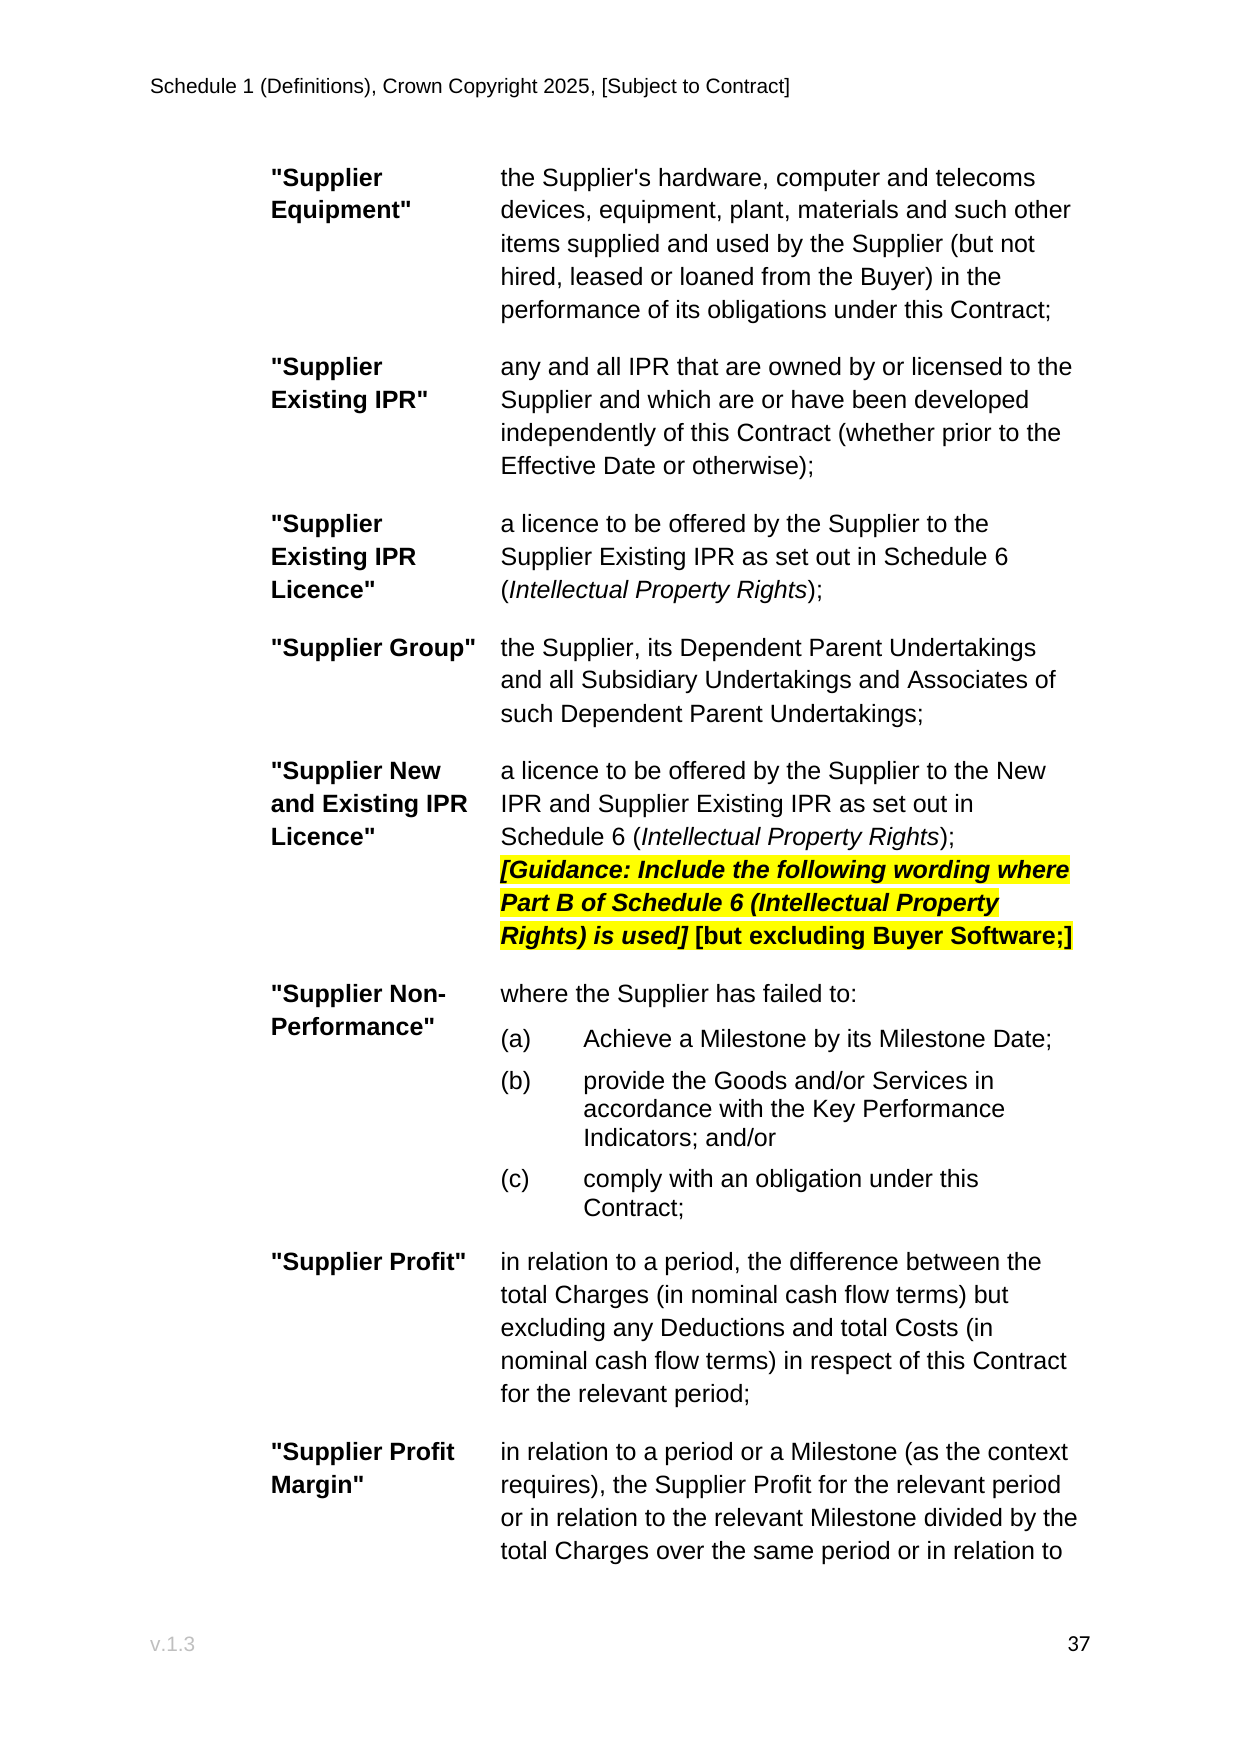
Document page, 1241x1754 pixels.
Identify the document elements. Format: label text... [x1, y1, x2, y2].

table_cell "Supplier New and Existing IPR Licence" [254, 744, 489, 966]
table_cell a licence to be offered by the Supplier to the Supplier Existing IPR as set out in Schedule 6 (Intellectual Property Rights); [489, 496, 1095, 620]
table_cell the Supplier's hardware, computer and telecoms devices, equipment, plant, materials and such other items supplied and used by the Supplier (but not hired, leased or loaned from the Buyer) in the performance of its obligations under this Contract; [489, 150, 1095, 340]
table_cell "Supplier Equipment" [254, 150, 489, 340]
table_cell a licence to be offered by the Supplier to the New IPR and Supplier Existing IPR as set out in Schedule 6 (Intellectual Property Rights); [Guidance: Include the following wording where Part B of Schedule 6 (Intellectual Property Rights) is used] [but excluding Buyer Software;] [489, 744, 1095, 966]
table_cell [254, 1424, 489, 1564]
table_cell where the Supplier has failed to: Achieve a Milestone by its Milestone Date; provide the Goods and/or Services in accordance with the Key Performance Indicators; and/or comply with an obligation under this Contract; [489, 966, 1095, 1234]
table_cell "Supplier Existing IPR Licence" [254, 496, 489, 620]
table_cell the Supplier, its Dependent Parent Undertakings and all Subsidiary Undertakings and Associates of such Dependent Parent Undertakings; [489, 620, 1095, 744]
table_cell "Supplier Existing IPR" [254, 340, 489, 496]
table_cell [489, 1424, 1095, 1564]
table_cell any and all IPR that are owned by or licensed to the Supplier and which are or have been developed independently of this Contract (whether prior to the Effective Date or otherwise); [489, 340, 1095, 496]
table_cell "Supplier Profit" [254, 1234, 489, 1424]
table_cell "Supplier Group" [254, 620, 489, 744]
table_cell "Supplier Non-Performance" [254, 966, 489, 1234]
table_cell in relation to a period, the difference between the total Charges (in nominal cash flow terms) but excluding any Deductions and total Costs (in nominal cash flow terms) in respect of this Contract for the relevant period; [489, 1234, 1095, 1424]
